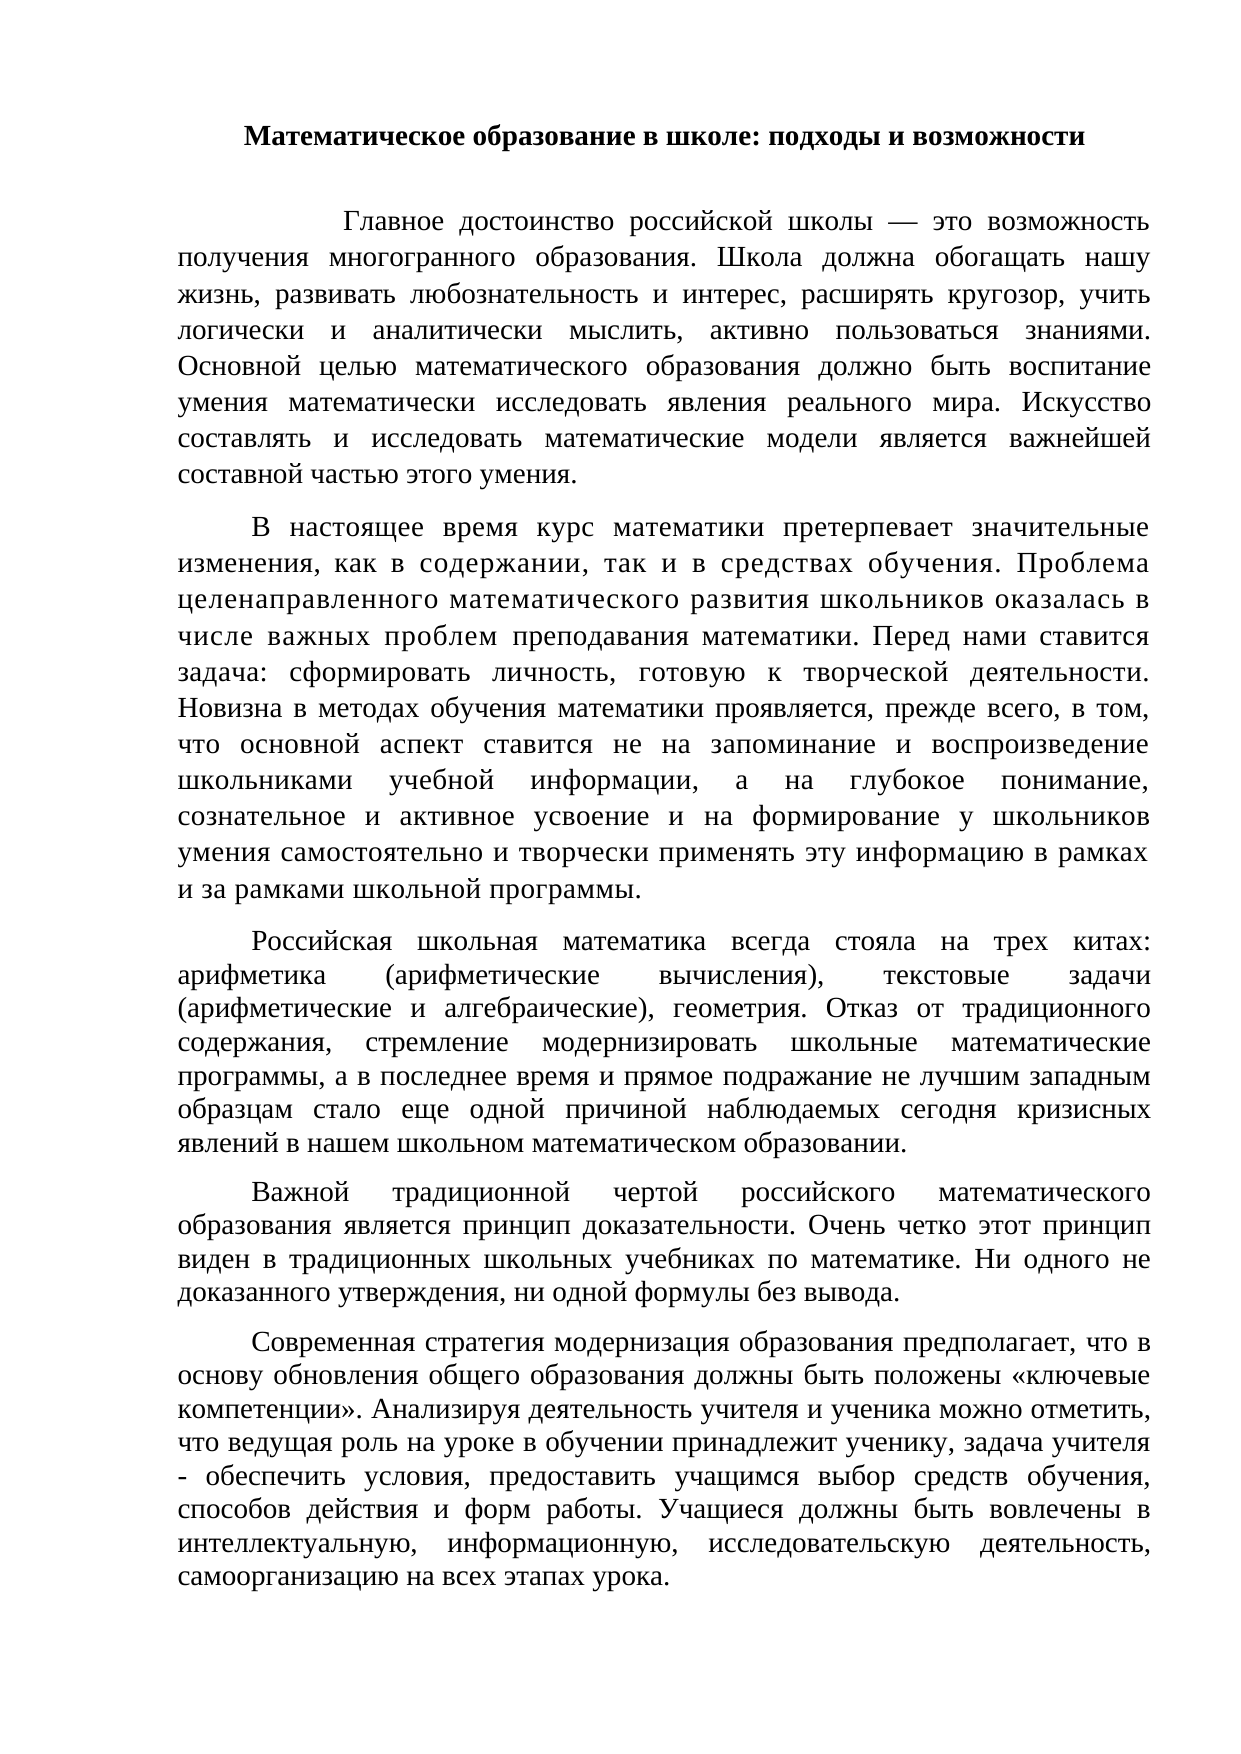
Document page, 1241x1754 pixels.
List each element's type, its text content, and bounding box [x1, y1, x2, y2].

text Математическое образование в школе: подходы и возможности [177, 118, 1152, 152]
text Российская школьная математика всегда стояла на трех китах: арифметика (арифметические вычисления), текстовые задачи (арифметические и алгебраические), геометрия. Отказ от традиционного содержания, стремление модернизировать школьные математические программы, а в последнее время и прямое подражание не лучшим западным образцам стало еще одной причиной наблюдаемых сегодня кризисных явлений в нашем школьном математическом образовании. [177, 923, 1152, 1158]
text Главное достоинство российской школы — это возможность получения многогранного образования. Школа должна обогащать нашу жизнь, развивать любознательность и интерес, расширять кругозор, учить логически и аналитически мыслить, активно пользоваться знаниями. Основной целью математического образования должно быть воспитание умения математически исследовать явления реального мира. Искусство составлять и исследовать математические модели является важнейшей составной частью этого умения. [177, 167, 1152, 490]
text Важной традиционной чертой российского математического образования является принцип доказательности. Очень четко этот принцип виден в традиционных школьных учебниках по математике. Ни одного не доказанного утверждения, ни одной формулы без вывода. [177, 1174, 1152, 1308]
text В настоящее время курс математики претерпевает значительные изменения, как в содержании, так и в средствах обучения. Проблема целенаправленного математического развития школьников оказалась в числе важных проблем преподавания математики. Перед нами ставится задача: сформировать личность, готовую к творческой деятельности. Новизна в методах обучения математики проявляется, прежде всего, в том, что основной аспект ставится не на запоминание и воспроизведение школьниками учебной информации, а на глубокое понимание, сознательное и активное усвоение и на формирование у школьников умения самостоятельно и творчески применять эту информацию в рамках и за рамками школьной программы. [177, 509, 1151, 904]
text Современная стратегия модернизация образования предполагает, что в основу обновления общего образования должны быть положены «ключевые компетенции». Анализируя деятельность учителя и ученика можно отметить, что ведущая роль на уроке в обучении принадлежит ученику, задача учителя - обеспечить условия, предоставить учащимся выбор средств обучения, способов действия и форм работы. Учащиеся должны быть вовлечены в интеллектуальную, информационную, исследовательскую деятельность, самоорганизацию на всех этапах урока. [177, 1324, 1152, 1592]
